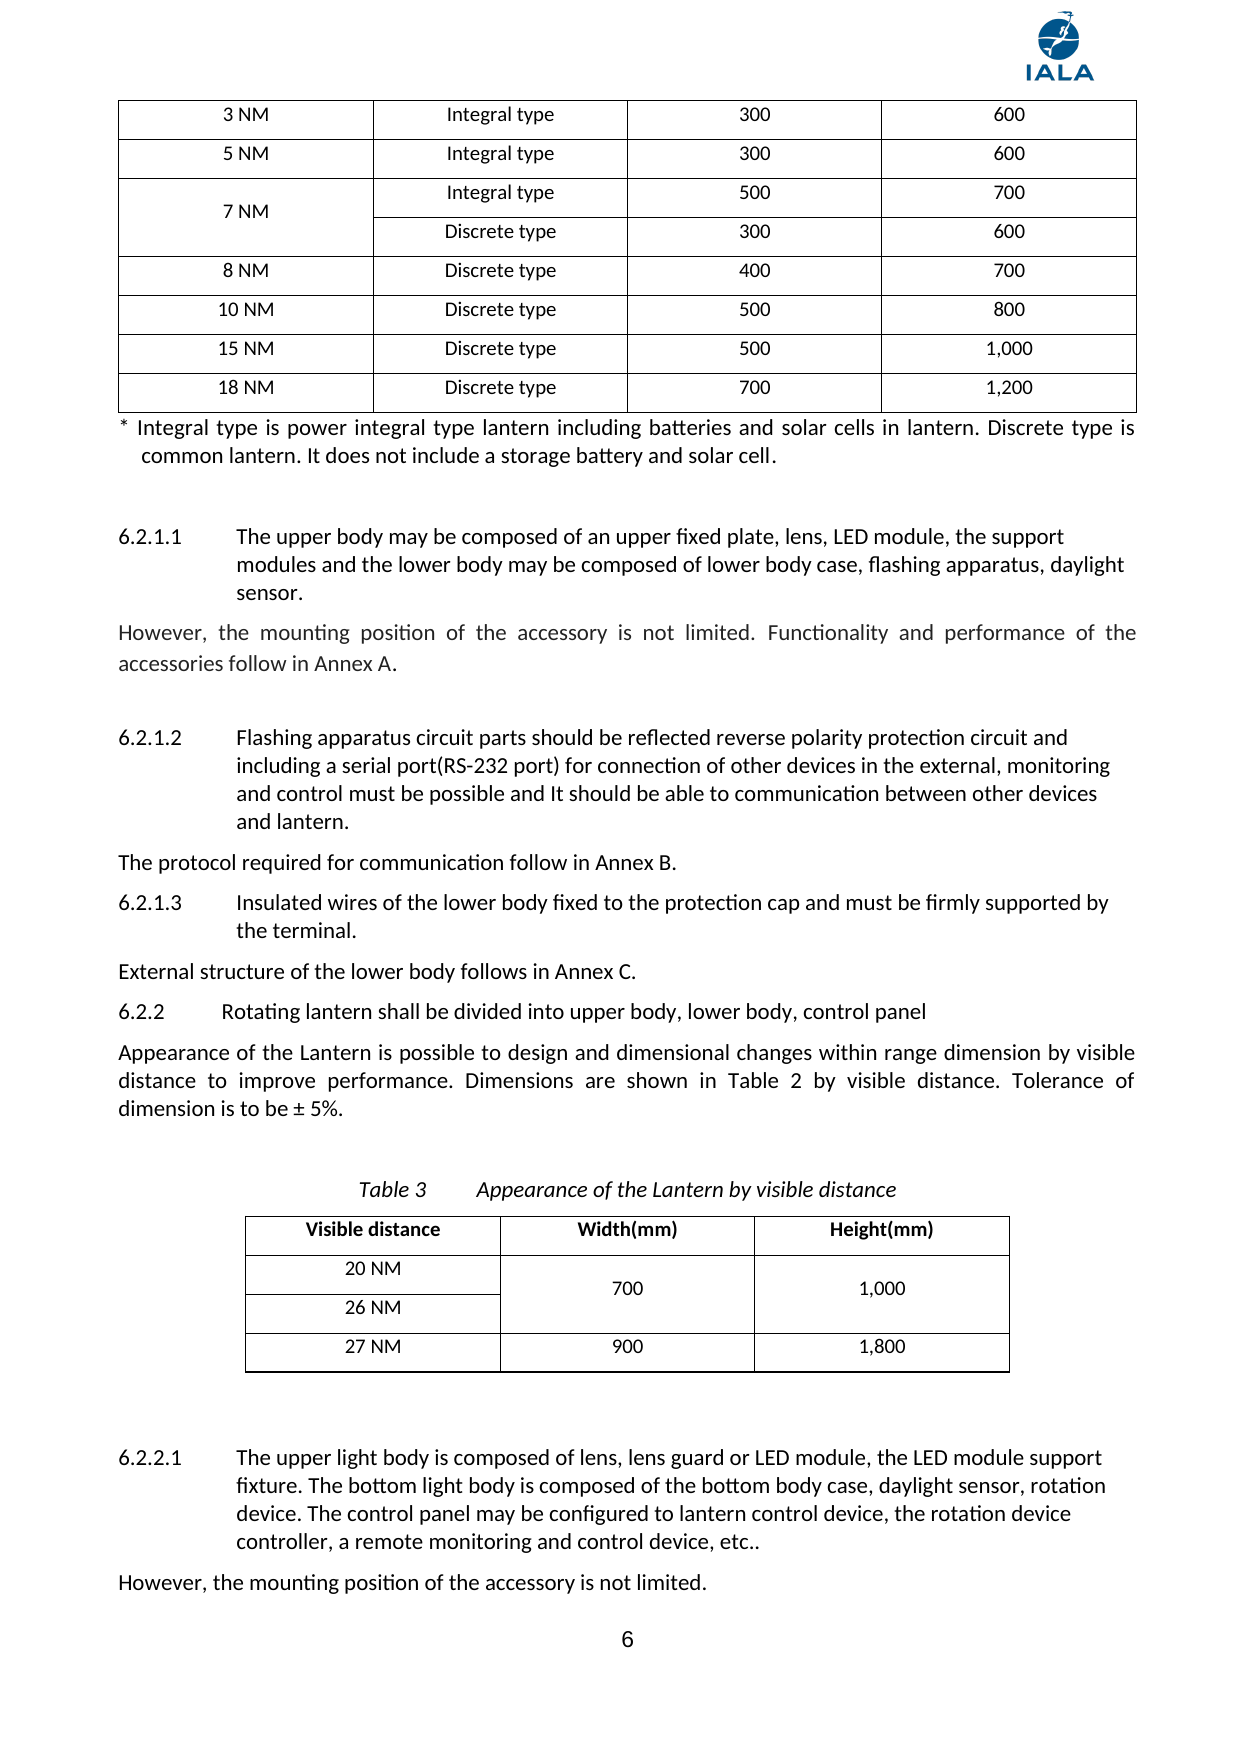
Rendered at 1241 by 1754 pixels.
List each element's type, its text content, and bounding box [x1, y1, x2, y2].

table_cell 7 NM [119, 179, 373, 256]
picture [1011, 3, 1106, 96]
table_cell 400 [628, 257, 881, 295]
table_cell 15 NM [119, 335, 373, 373]
table_cell 10 NM [119, 296, 373, 334]
table_cell Integral type [374, 140, 627, 178]
table_cell Integral type [374, 101, 627, 139]
subtitle Flashing apparatus circuit parts should be reflected reverse polarity protection circuit and including a serial port(RS-232 port) for connection of other devices in the external, monitoring and control must be possible and It should be able to communication between other devices and lantern. [118, 723, 1137, 835]
table_cell 500 [628, 335, 881, 373]
table_cell Discrete type [374, 218, 627, 256]
table_cell 27 NM [246, 1334, 500, 1371]
table_header Height(mm) [755, 1217, 1009, 1254]
table_cell 300 [628, 140, 881, 178]
text Appearance of the Lantern by visible distance [118, 1175, 1137, 1203]
table_cell Discrete type [374, 257, 627, 295]
table_cell 900 [501, 1334, 754, 1371]
text External structure of the lower body follows in Annex C. [118, 957, 1137, 985]
table_header Visible distance [246, 1217, 500, 1254]
table_header Width(mm) [501, 1217, 754, 1254]
subtitle Rotating lantern shall be divided into upper body, lower body, control panel [118, 997, 1137, 1025]
table_cell 700 [882, 179, 1136, 217]
table_cell 8 NM [119, 257, 373, 295]
table_cell 600 [882, 218, 1136, 256]
table_cell Discrete type [374, 335, 627, 373]
table_cell 600 [882, 101, 1136, 139]
table_cell 500 [628, 296, 881, 334]
table_cell 3 NM [119, 101, 373, 139]
table_cell 300 [628, 101, 881, 139]
table_cell Discrete type [374, 296, 627, 334]
table_cell 700 [628, 374, 881, 412]
text * Integral type is power integral type lantern including batteries and solar cells in lantern. Discrete type is common lantern. It does not include a storage battery and solar cell. [118, 413, 1137, 469]
subtitle The upper light body is composed of lens, lens guard or LED module, the LED module support fixture. The bottom light body is composed of the bottom body case, daylight sensor, rotation device. The control panel may be configured to lantern control device, the rotation device controller, a remote monitoring and control device, etc.. [118, 1443, 1137, 1555]
table_cell 1,800 [755, 1334, 1009, 1371]
table_cell Discrete type [374, 374, 627, 412]
table_cell 1,000 [882, 335, 1136, 373]
text However, the mounting position of the accessory is not limited. Functionality and performance of the accessories follow in Annex A. [118, 618, 1137, 677]
text The protocol required for communication follow in Annex B. [118, 848, 1137, 876]
table_cell 500 [628, 179, 881, 217]
table_cell 700 [882, 257, 1136, 295]
table_cell 600 [882, 140, 1136, 178]
subtitle The upper body may be composed of an upper fixed plate, lens, LED module, the support modules and the lower body may be composed of lower body case, flashing apparatus, daylight sensor. [118, 522, 1137, 606]
text Appearance of the Lantern is possible to design and dimensional changes within range dimension by visible distance to improve performance. Dimensions are shown in Table 2 by visible distance. Tolerance of dimension is to be ± 5%. [118, 1038, 1137, 1122]
table_cell 26 NM [246, 1295, 500, 1332]
text However, the mounting position of the accessory is not limited. [118, 1568, 1137, 1596]
table_cell 1,200 [882, 374, 1136, 412]
table_cell 18 NM [119, 374, 373, 412]
table_cell 5 NM [119, 140, 373, 178]
subtitle Insulated wires of the lower body fixed to the protection cap and must be firmly supported by the terminal. [118, 888, 1137, 944]
table_cell 800 [882, 296, 1136, 334]
table_cell Integral type [374, 179, 627, 217]
table_cell 300 [628, 218, 881, 256]
table_cell 1,000 [755, 1256, 1009, 1332]
table_cell 700 [501, 1256, 754, 1332]
table_cell 20 NM [246, 1256, 500, 1293]
